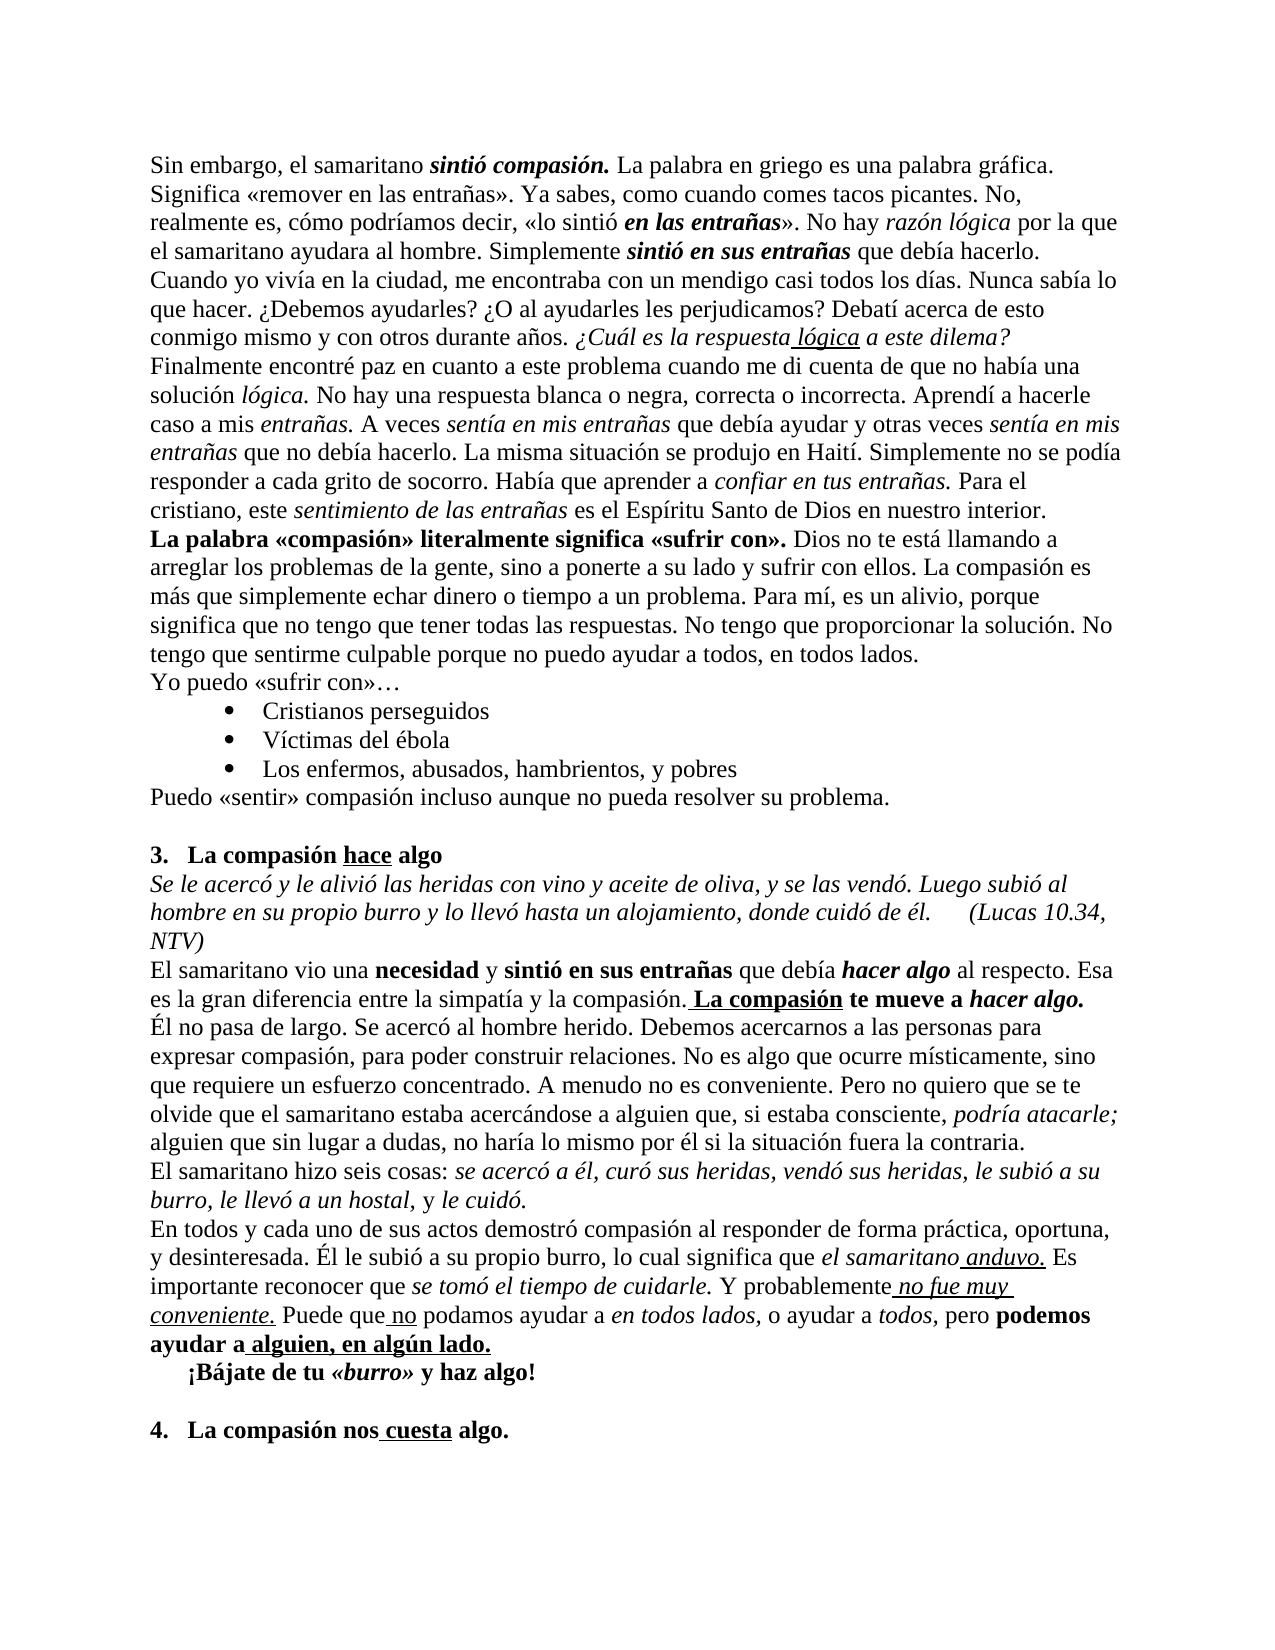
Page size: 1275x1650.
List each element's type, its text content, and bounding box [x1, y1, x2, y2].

list Cristianos perseguidos [225, 696, 1125, 725]
text Se le acercó y le alivió las heridas con vino y aceite de oliva, y se las vendó. Luego subió al hombre en su propio burro y lo llevó hasta un alojamiento, donde cuidó de él. (Lucas 10.34, NTV) [150, 869, 1125, 955]
text Cuando yo vivía en la ciudad, me encontraba con un mendigo casi todos los días. Nunca sabía lo que hacer. ¿Debemos ayudarles? ¿O al ayudarles les perjudicamos? Debatí acerca de esto conmigo mismo y con otros durante años. ¿Cuál es la respuesta lógica a este dilema? [150, 265, 1125, 351]
list La compasión hace algo [150, 840, 1125, 869]
text En todos y cada uno de sus actos demostró compasión al responder de forma práctica, oportuna, y desinteresada. Él le subió a su propio burro, lo cual significa que el samaritano anduvo. Es importante reconocer que se tomó el tiempo de cuidarle. Y probablemente no fue muy conveniente. Puede que no podamos ayudar a en todos lados, o ayudar a todos, pero podemos ayudar a alguien, en algún lado. [150, 1214, 1125, 1357]
text Yo puedo «sufrir con»… [150, 667, 1125, 696]
text Finalmente encontré paz en cuanto a este problema cuando me di cuenta de que no había una solución lógica. No hay una respuesta blanca o negra, correcta o incorrecta. Aprendí a hacerle caso a mis entrañas. A veces sentía en mis entrañas que debía ayudar y otras veces sentía en mis entrañas que no debía hacerlo. La misma situación se produjo en Haití. Simplemente no se podía responder a cada grito de socorro. Había que aprender a confiar en tus entrañas. Para el cristiano, este sentimiento de las entrañas es el Espíritu Santo de Dios en nuestro interior. [150, 351, 1125, 524]
list Víctimas del ébola [225, 725, 1125, 754]
text ¡Bájate de tu «burro» y haz algo! [187, 1357, 1125, 1386]
text Puedo «sentir» compasión incluso aunque no pueda resolver su problema. [150, 782, 1125, 811]
text La palabra «compasión» literalmente significa «sufrir con». Dios no te está llamando a arreglar los problemas de la gente, sino a ponerte a su lado y sufrir con ellos. La compasión es más que simplemente echar dinero o tiempo a un problema. Para mí, es un alivio, porque significa que no tengo que tener todas las respuestas. No tengo que proporcionar la solución. No tengo que sentirme culpable porque no puedo ayudar a todos, en todos lados. [150, 524, 1125, 667]
list Los enfermos, abusados, hambrientos, y pobres [225, 754, 1125, 782]
text El samaritano hizo seis cosas: se acercó a él, curó sus heridas, vendó sus heridas, le subió a su burro, le llevó a un hostal, y le cuidó. [150, 1156, 1125, 1214]
text Sin embargo, el samaritano sintió compasión. La palabra en griego es una palabra gráfica. Significa «remover en las entrañas». Ya sabes, como cuando comes tacos picantes. No, realmente es, cómo podríamos decir, «lo sintió en las entrañas». No hay razón lógica por la que el samaritano ayudara al hombre. Simplemente sintió en sus entrañas que debía hacerlo. [150, 150, 1125, 265]
list La compasión nos cuesta algo. [150, 1415, 1125, 1444]
text El samaritano vio una necesidad y sintió en sus entrañas que debía hacer algo al respecto. Esa es la gran diferencia entre la simpatía y la compasión. La compasión te mueve a hacer algo. [150, 955, 1125, 1012]
text Él no pasa de largo. Se acercó al hombre herido. Debemos acercarnos a las personas para expresar compasión, para poder construir relaciones. No es algo que ocurre místicamente, sino que requiere un esfuerzo concentrado. A menudo no es conveniente. Pero no quiero que se te olvide que el samaritano estaba acercándose a alguien que, si estaba consciente, podría atacarle; alguien que sin lugar a dudas, no haría lo mismo por él si la situación fuera la contraria. [150, 1012, 1125, 1156]
